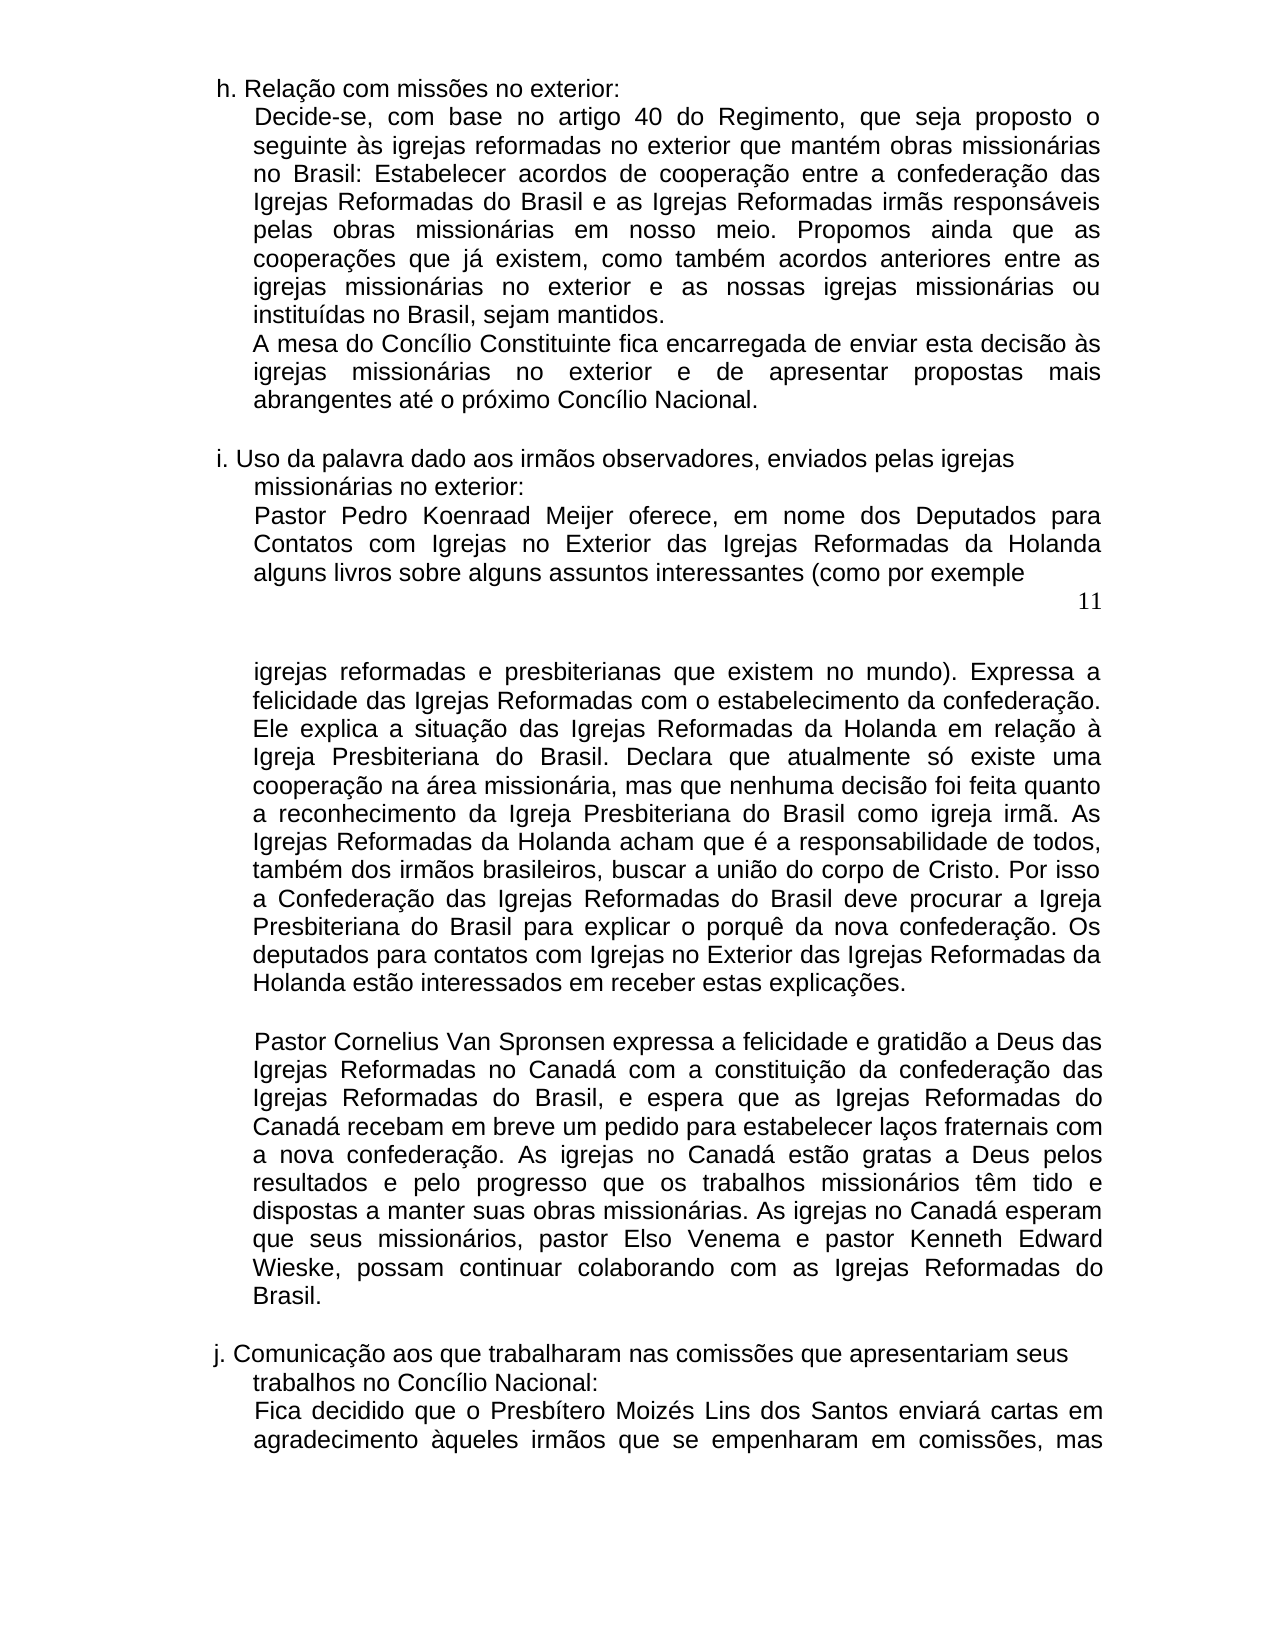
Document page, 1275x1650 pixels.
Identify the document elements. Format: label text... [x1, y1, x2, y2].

text h. Relação com missões no exterior: [216, 74, 1264, 103]
text igrejas reformadas e presbiterianas que existem no mundo). Expressa a felicidade das Igrejas Reformadas com o estabelecimento da confederação. Ele explica a situação das Igrejas Reformadas da Holanda em relação à Igreja Presbiteriana do Brasil. Declara que atualmente só existe uma cooperação na área missionária, mas que nenhuma decisão foi feita quanto a reconhecimento da Igreja Presbiteriana do Brasil como igreja irmã. As Igrejas Reformadas da Holanda acham que é a responsabilidade de todos, também dos irmãos brasileiros, buscar a união do corpo de Cristo. Por isso a Confederação das Igrejas Reformadas do Brasil deve procurar a Igreja Presbiteriana do Brasil para explicar o porquê da nova confederação. Os deputados para contatos com Igrejas no Exterior das Igrejas Reformadas da Holanda estão interessados em receber estas explicações. [252, 658, 1102, 997]
text Decide-se, com base no artigo 40 do Regimento, que seja proposto o seguinte às igrejas reformadas no exterior que mantém obras missionárias no Brasil: Estabelecer acordos de cooperação entre a confederação das Igrejas Reformadas do Brasil e as Igrejas Reformadas irmãs responsáveis pelas obras missionárias em nosso meio. Propomos ainda que as cooperações que já existem, como também acordos anteriores entre as igrejas missionárias no exterior e as nossas igrejas missionárias ou instituídas no Brasil, sejam mantidos. [253, 103, 1102, 329]
text Pastor Cornelius Van Spronsen expressa a felicidade e gratidão a Deus das Igrejas Reformadas no Canadá com a constituição da confederação das Igrejas Reformadas do Brasil, e espera que as Igrejas Reformadas do Canadá recebam em breve um pedido para estabelecer laços fraternais com a nova confederação. As igrejas no Canadá estão gratas a Deus pelos resultados e pelo progresso que os trabalhos missionários têm tido e dispostas a manter suas obras missionárias. As igrejas no Canadá esperam que seus missionários, pastor Elso Venema e pastor Kenneth Edward Wieske, possam continuar colaborando com as Igrejas Reformadas do Brasil. [252, 1027, 1104, 1309]
text i. Uso da palavra dado aos irmãos observadores, enviados pelas igrejas missionárias no exterior: [216, 444, 1102, 501]
text 11 [140, 586, 1102, 615]
text Pastor Pedro Koenraad Meijer oferece, em nome dos Deputados para Contatos com Igrejas no Exterior das Igrejas Reformadas da Holanda alguns livros sobre alguns assuntos interessantes (como por exemple [253, 502, 1102, 586]
text A mesa do Concílio Constituinte fica encarregada de enviar esta decisão às igrejas missionárias no exterior e de apresentar propostas mais abrangentes até o próximo Concílio Nacional. [252, 329, 1102, 414]
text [253, 1397, 1104, 1453]
text j. Comunicação aos que trabalharam nas comissões que apresentariam seus trabalhos no Concílio Nacional: [213, 1340, 1101, 1396]
